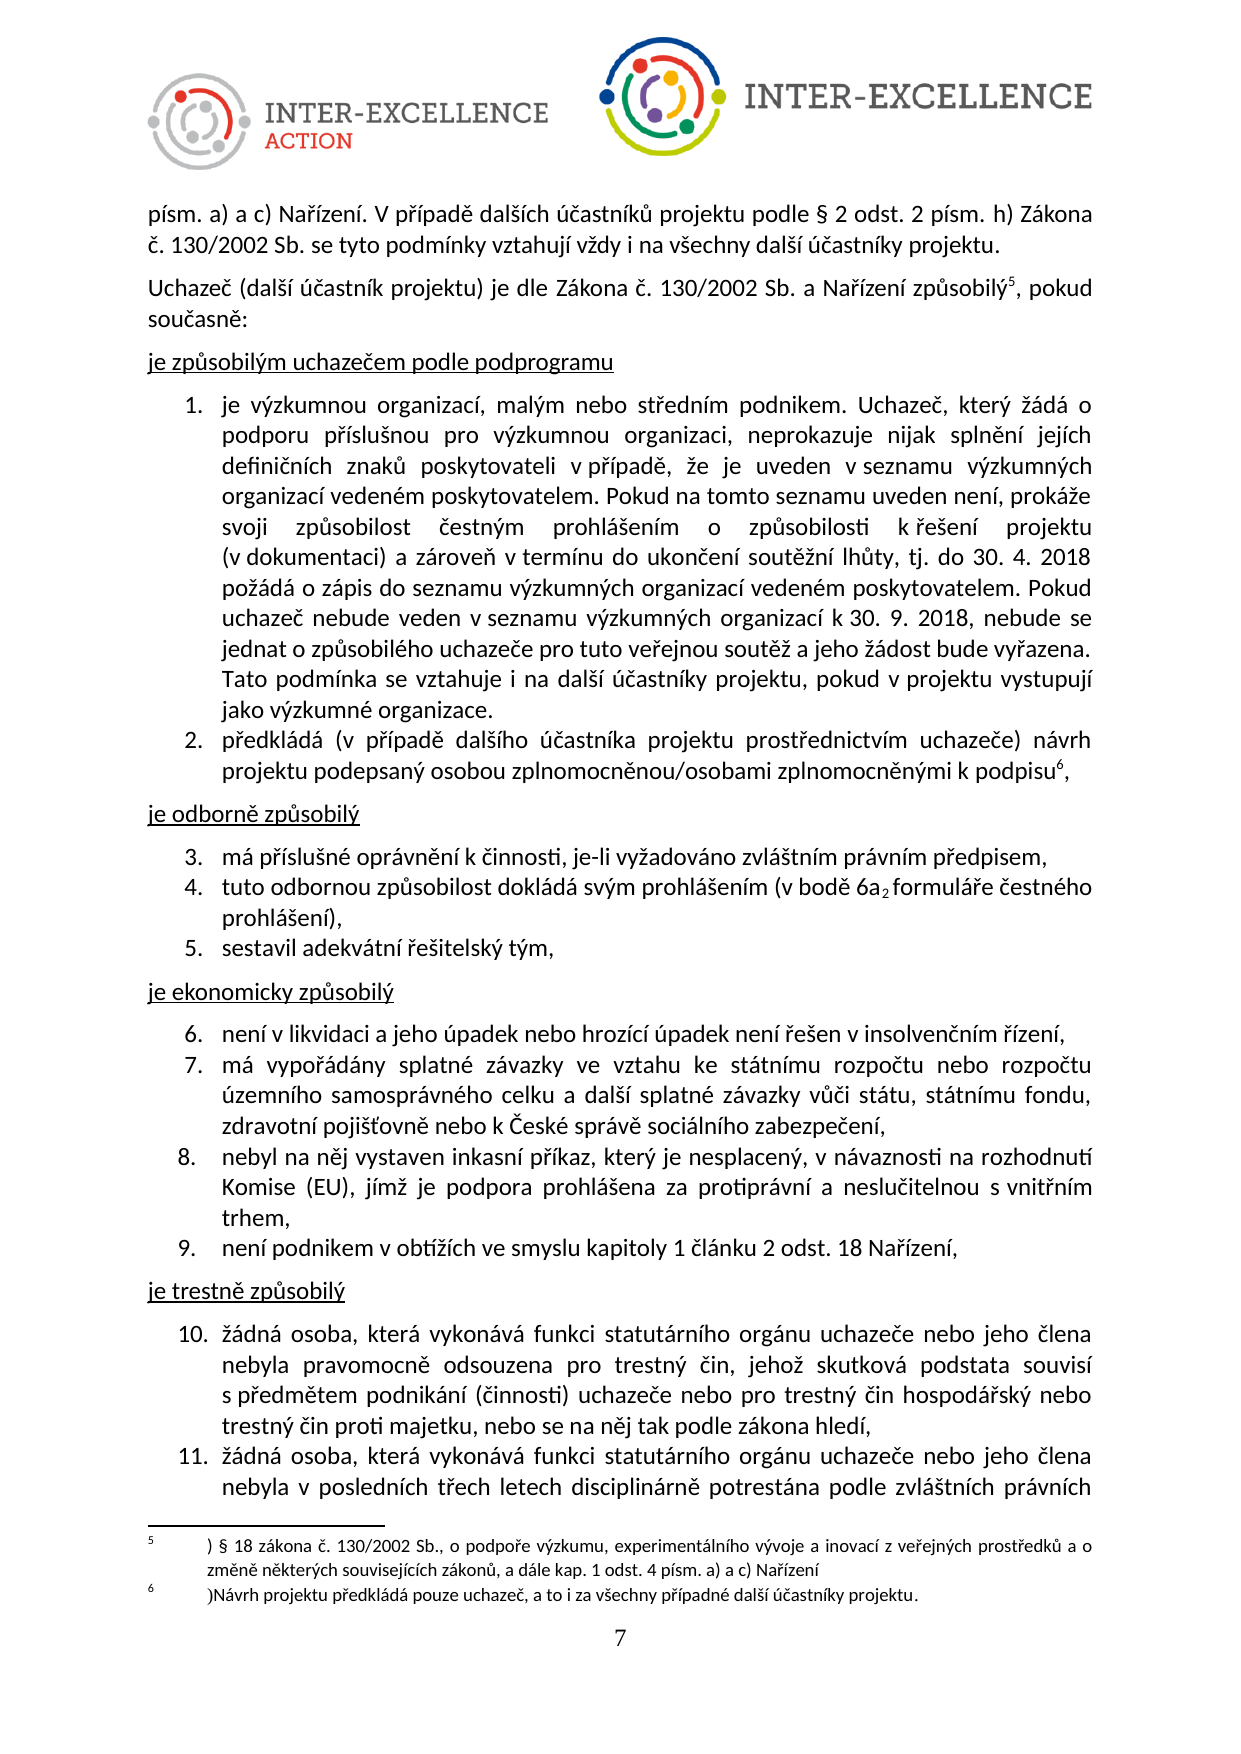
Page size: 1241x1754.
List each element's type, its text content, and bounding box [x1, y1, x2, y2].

list je výzkumnou organizací, malým nebo středním podnikem. Uchazeč, který žádá o podporu příslušnou pro výzkumnou organizaci, neprokazuje nijak splnění jejích definičních znaků poskytovateli v případě, že je uveden v seznamu výzkumných organizací vedeném poskytovatelem. Pokud na tomto seznamu uveden není, prokáže svoji způsobilost čestným prohlášením o způsobilosti k řešení projektu (v dokumentaci) a zároveň v termínu do ukončení soutěžní lhůty, tj. do 30. 4. 2018 požádá o zápis do seznamu výzkumných organizací vedeném poskytovatelem. Pokud uchazeč nebude veden v seznamu výzkumných organizací k 30. 9. 2018, nebude se jednat o způsobilého uchazeče pro tuto veřejnou soutěž a jeho žádost bude vyřazena. Tato podmínka se vztahuje i na další účastníky projektu, pokud v projektu vystupují jako výzkumné organizace. [184, 389, 1092, 724]
text je způsobilým uchazečem podle podprogramu [148, 346, 1092, 376]
text Uchazeč (další účastník projektu) je dle Zákona č. 130/2002 Sb. a Nařízení způsobilý, pokud současně: [148, 272, 1092, 333]
list není v likvidaci a jeho úpadek nebo hrozící úpadek není řešen v insolvenčním řízení, [184, 1019, 1092, 1049]
list není podnikem v obtížích ve smyslu kapitoly 1 článku 2 odst. 18 Nařízení, [177, 1232, 1092, 1263]
list má vypořádány splatné závazky ve vztahu ke státnímu rozpočtu nebo rozpočtu územního samosprávného celku a další splatné závazky vůči státu, státnímu fondu, zdravotní pojišťovně nebo k České správě sociálního zabezpečení, [184, 1049, 1092, 1141]
picture [599, 37, 1092, 156]
list má příslušné oprávnění k činnosti, je-li vyžadováno zvláštním právním předpisem, [184, 841, 1092, 872]
text je ekonomicky způsobilý [148, 976, 1092, 1006]
picture [147, 73, 548, 170]
text je trestně způsobilý [148, 1275, 1092, 1306]
list sestavil adekvátní řešitelský tým, [184, 933, 1092, 963]
list žádná osoba, která vykonává funkci statutárního orgánu uchazeče nebo jeho člena nebyla pravomocně odsouzena pro trestný čin, jehož skutková podstata souvisí s předmětem podnikání (činnosti) uchazeče nebo pro trestný čin hospodářský nebo trestný čin proti majetku, nebo se na něj tak podle zákona hledí, [177, 1318, 1092, 1440]
list tuto odbornou způsobilost dokládá svým prohlášením (v bodě 6a2 formuláře čestného prohlášení), [184, 872, 1092, 933]
list předkládá (v případě dalšího účastníka projektu prostřednictvím uchazeče) návrh projektu podepsaný osobou zplnomocněnou/osobami zplnomocněnými k podpisu, [184, 724, 1092, 786]
list nebyl na něj vystaven inkasní příkaz, který je nesplacený, v návaznosti na rozhodnutí Komise (EU), jímž je podpora prohlášena za protiprávní a neslučitelnou s vnitřním trhem, [177, 1141, 1092, 1232]
text je odborně způsobilý [148, 798, 1092, 828]
